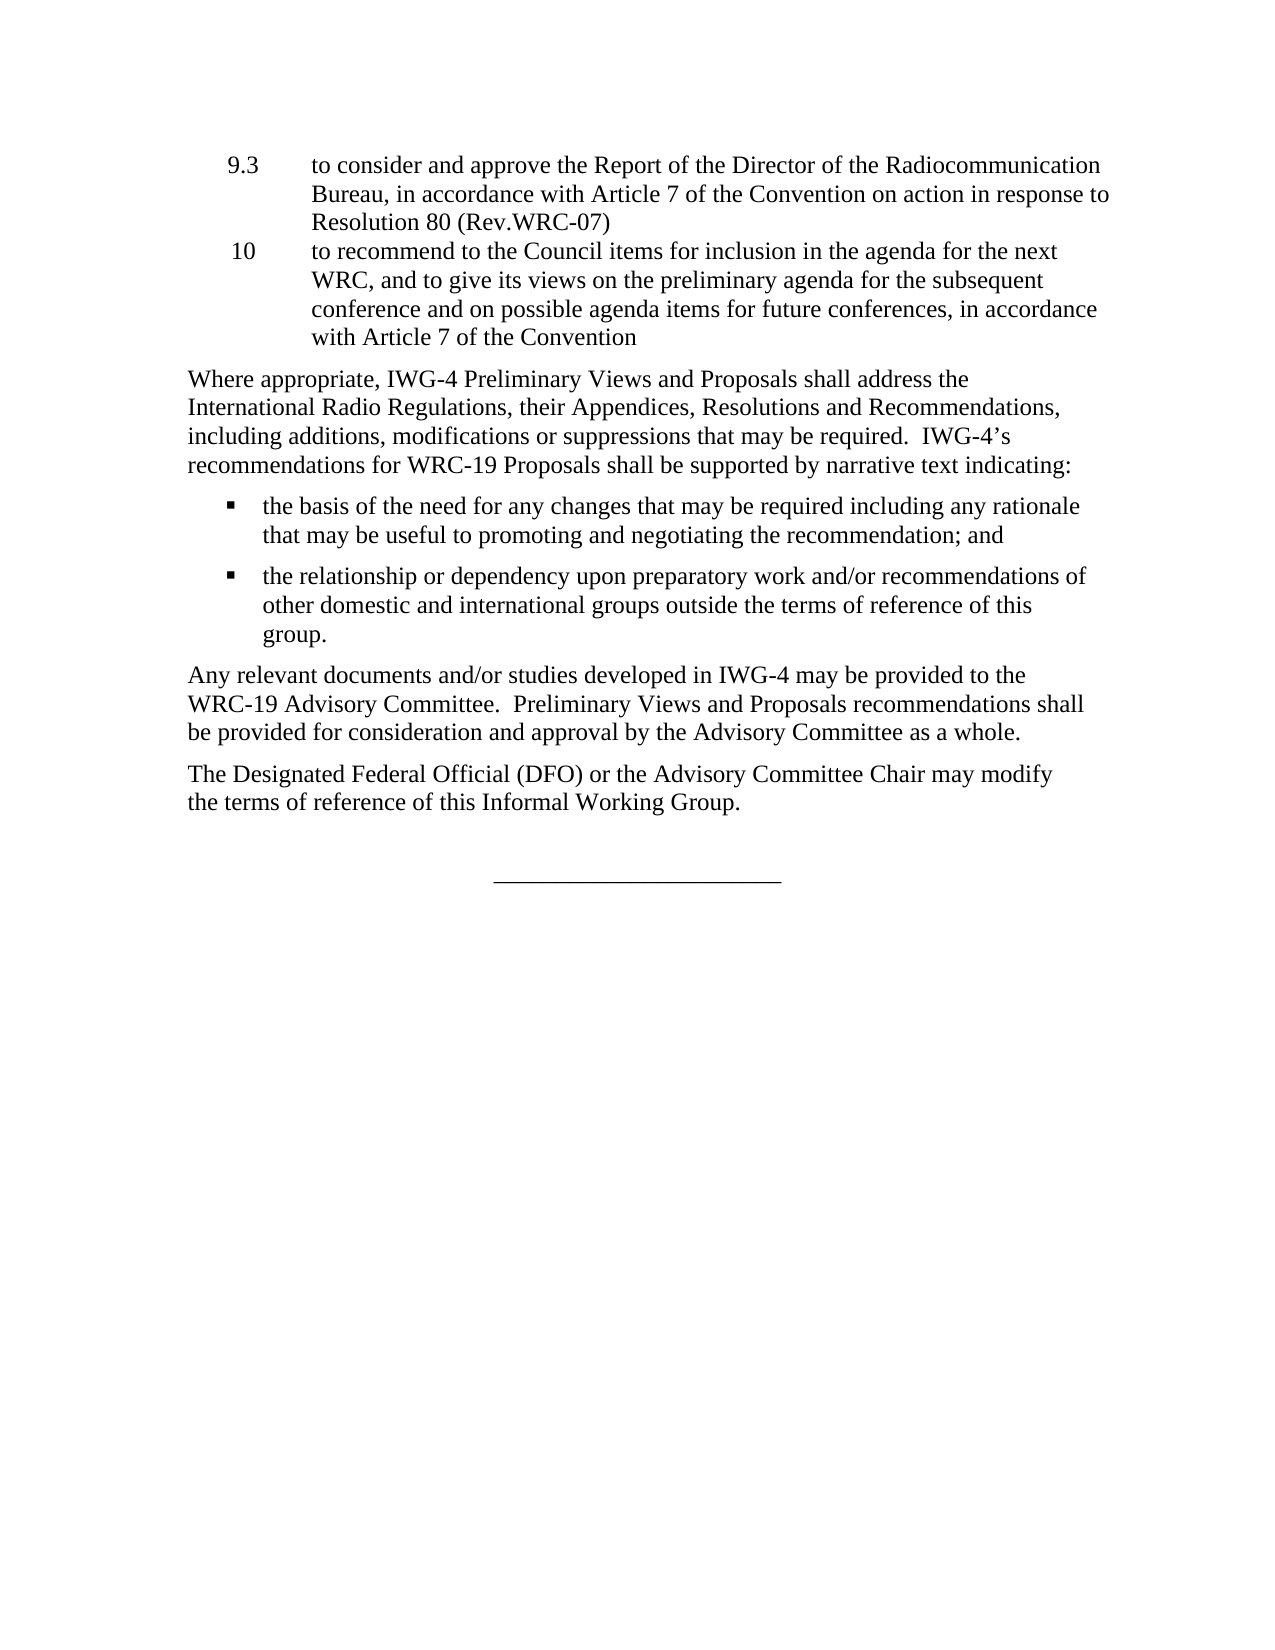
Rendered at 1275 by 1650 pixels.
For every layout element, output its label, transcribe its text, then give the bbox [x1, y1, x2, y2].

text Where appropriate, IWG-4 Preliminary Views and Proposals shall address the International Radio Regulations, their Appendices, Resolutions and Recommendations, including additions, modifications or suppressions that may be required. IWG-4’s recommendations for WRC-19 Proposals shall be supported by narrative text indicating: [187, 364, 1087, 479]
table_cell to consider and approve the Report of the Director of the Radiocommunication Bureau, in accordance with Article 7 of the Convention on action in response to Resolution 80 (Rev.WRC-07) [300, 150, 1125, 236]
table_cell to recommend to the Council items for inclusion in the agenda for the next WRC, and to give its views on the preliminary agenda for the subsequent conference and on possible agenda items for future conferences, in accordance with Article 7 of the Convention [300, 236, 1125, 351]
table_cell 9.3 [186, 150, 300, 236]
table_cell 10 [186, 236, 300, 351]
text _______________________ [187, 857, 1087, 886]
list the basis of the need for any changes that may be required including any rationale that may be useful to promoting and negotiating the recommendation; and [225, 491, 1087, 549]
list the relationship or dependency upon preparatory work and/or recommendations of other domestic and international groups outside the terms of reference of this group. [225, 561, 1087, 647]
text The Designated Federal Official (DFO) or the Advisory Committee Chair may modify the terms of reference of this Informal Working Group. [187, 759, 1087, 816]
text Any relevant documents and/or studies developed in IWG-4 may be provided to the WRC-19 Advisory Committee. Preliminary Views and Proposals recommendations shall be provided for consideration and approval by the Advisory Committee as a whole. [187, 660, 1087, 746]
